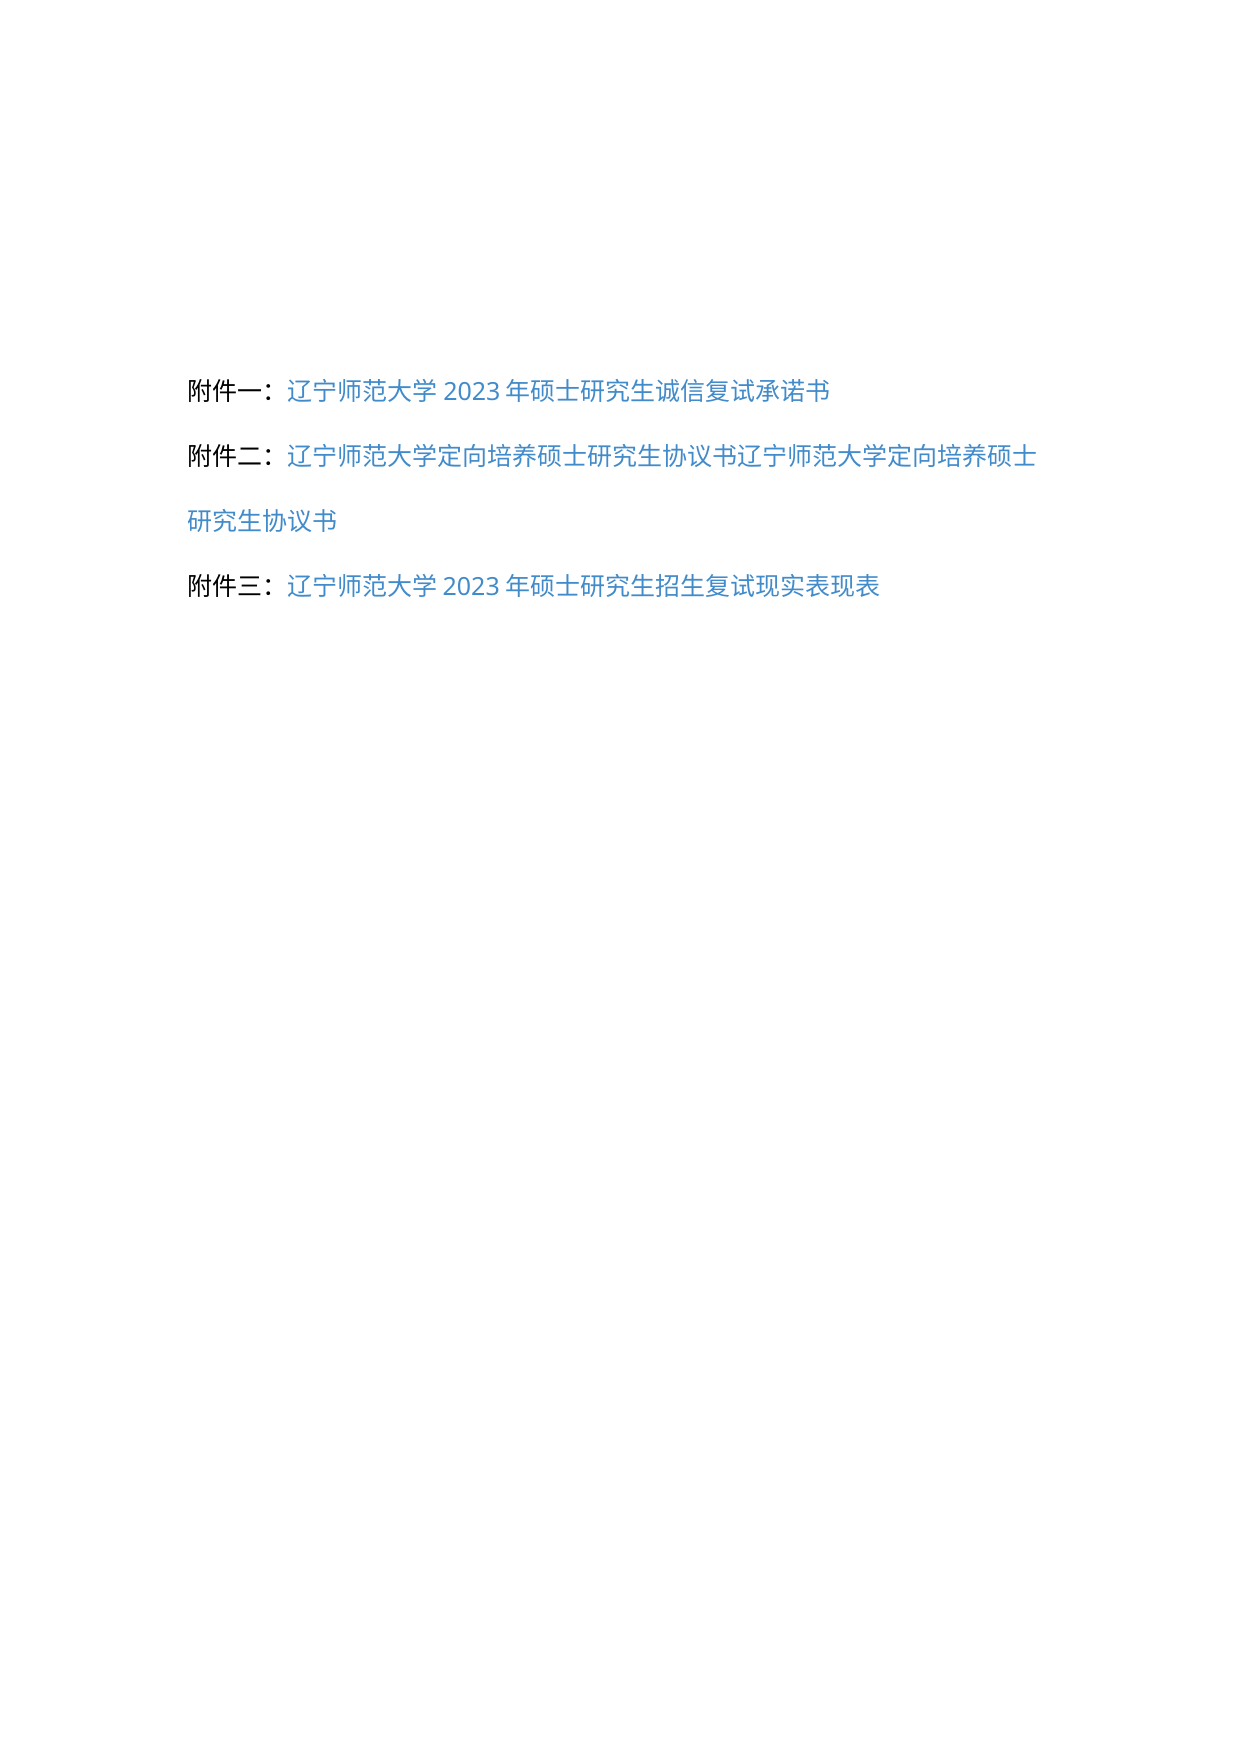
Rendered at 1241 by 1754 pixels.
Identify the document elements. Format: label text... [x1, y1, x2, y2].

text 附件三：辽宁师范大学2023年硕士研究生招生复试现实表现表 [187, 552, 1053, 617]
text 附件一：辽宁师范大学 2023年硕士研究生诚信复试承诺书 [187, 357, 1053, 422]
text 附件二：辽宁师范大学定向培养硕士研究生协议书辽宁师范大学定向培养硕士研究生协议书 [187, 422, 1053, 552]
